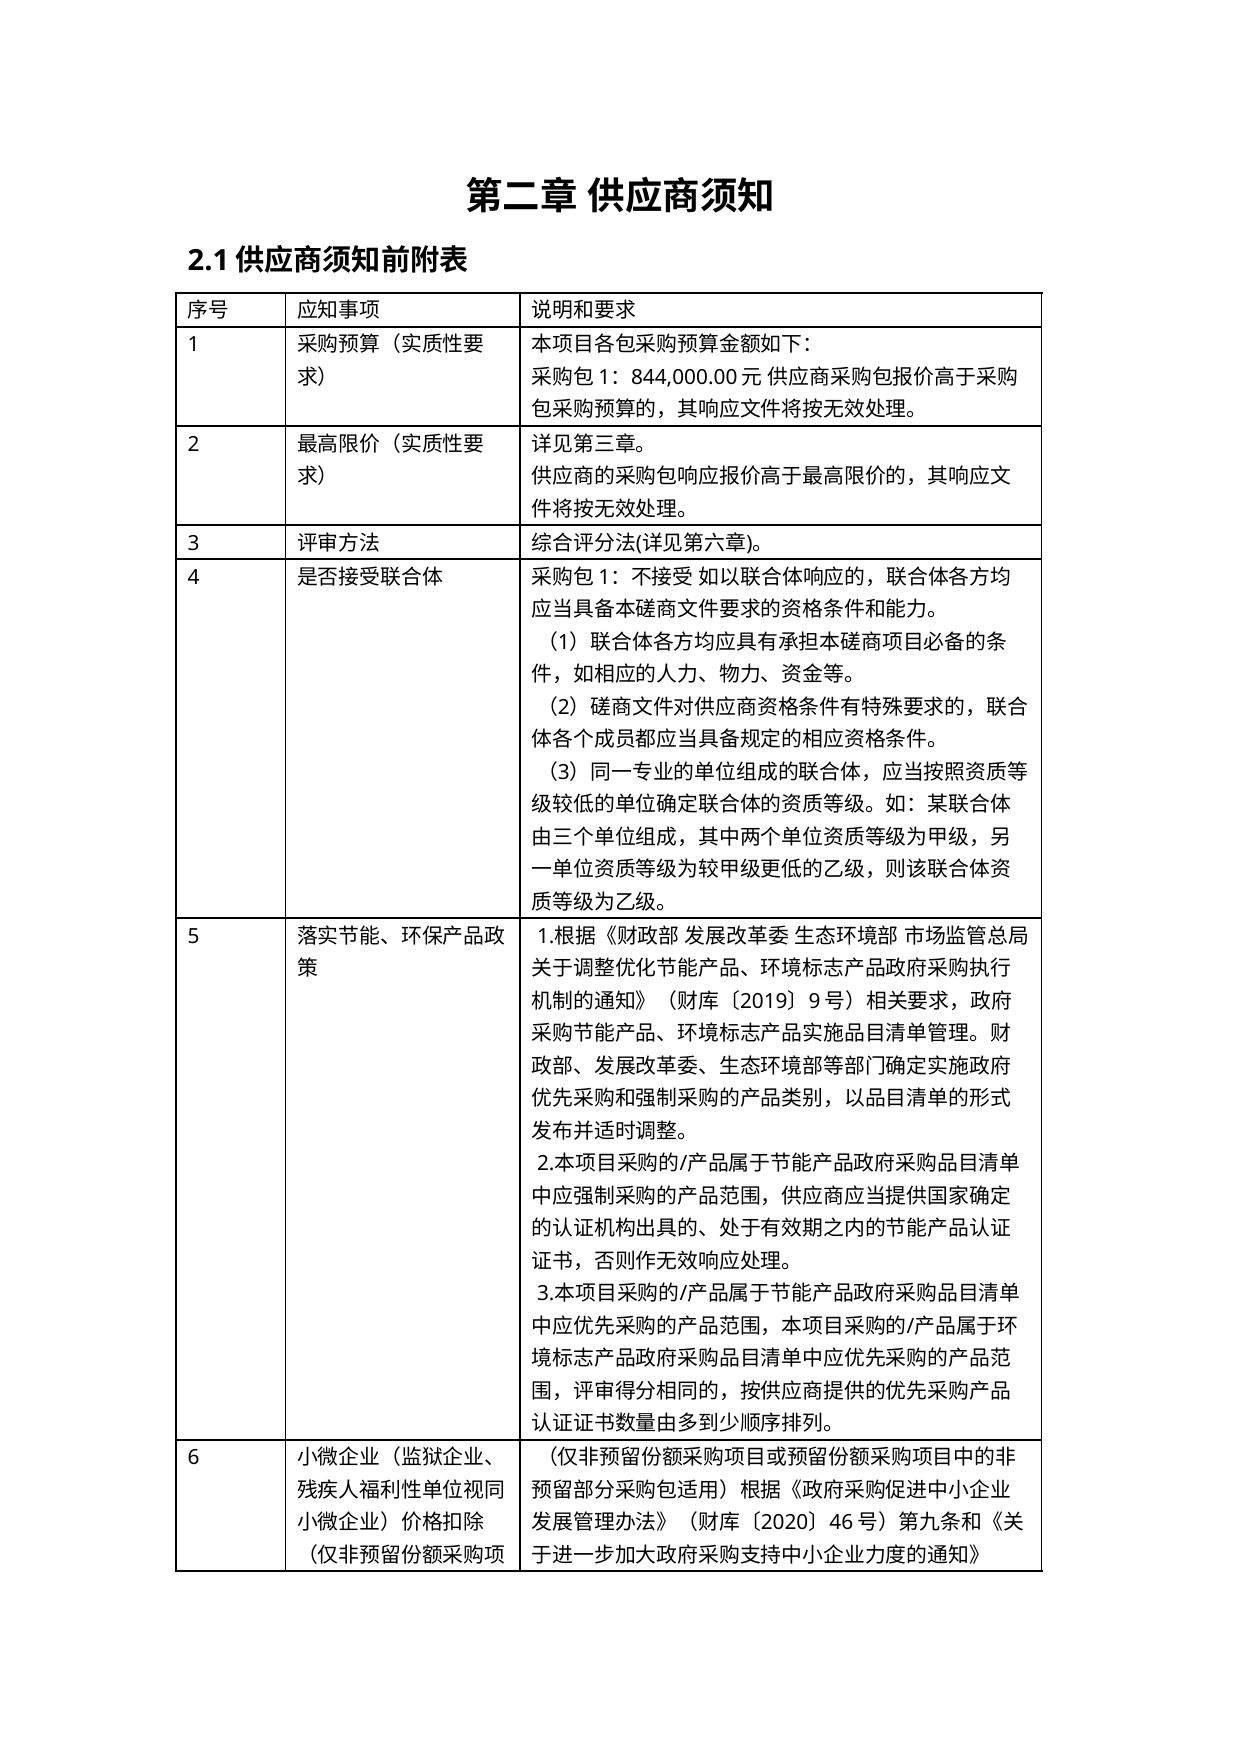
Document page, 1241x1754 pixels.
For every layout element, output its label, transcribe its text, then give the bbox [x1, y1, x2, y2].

table_header 序号 [177, 294, 285, 326]
table_cell 落实节能、环保产品政策 [286, 919, 519, 1439]
table_cell 6 [177, 1441, 285, 1570]
table_cell 详见第三章。 供应商的采购包响应报价高于最高限价的，其响应文件将按无效处理。 [521, 427, 1041, 524]
table_cell 采购预算（实质性要求） [286, 328, 519, 425]
table_cell 3 [177, 526, 285, 558]
table_cell 采购包1：不接受 如以联合体响应的，联合体各方均应当具备本磋商文件要求的资格条件和能力。 （1）联合体各方均应具有承担本磋商项目必备的条件，如相应的人力、物力、资金等。 （2）磋商文件对供应商资格条件有特殊要求的，联合体各个成员都应当具备规定的相应资格条件。 （3）同一专业的单位组成的联合体，应当按照资质等级较低的单位确定联合体的资质等级。如：某联合体由三个单位组成，其中两个单位资质等级为甲级，另一单位资质等级为较甲级更低的乙级，则该联合体资质等级为乙级。 [521, 560, 1041, 917]
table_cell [286, 1441, 519, 1570]
table_cell 综合评分法(详见第六章)。 [521, 526, 1041, 558]
text 第二章 供应商须知 [187, 162, 1053, 227]
table_cell 评审方法 [286, 526, 519, 558]
table_cell 4 [177, 560, 285, 917]
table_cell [521, 1441, 1041, 1570]
table_cell 1 [177, 328, 285, 425]
table_cell 本项目各包采购预算金额如下： 采购包1：844,000.00元 供应商采购包报价高于采购包采购预算的，其响应文件将按无效处理。 [521, 328, 1041, 425]
table_cell 1.根据《财政部 发展改革委 生态环境部 市场监管总局关于调整优化节能产品、环境标志产品政府采购执行机制的通知》（财库〔2019〕9号）相关要求，政府采购节能产品、环境标志产品实施品目清单管理。财政部、发展改革委、生态环境部等部门确定实施政府优先采购和强制采购的产品类别，以品目清单的形式发布并适时调整。 2.本项目采购的/产品属于节能产品政府采购品目清单中应强制采购的产品范围，供应商应当提供国家确定的认证机构出具的、处于有效期之内的节能产品认证证书，否则作无效响应处理。 3.本项目采购的/产品属于节能产品政府采购品目清单中应优先采购的产品范围，本项目采购的/产品属于环境标志产品政府采购品目清单中应优先采购的产品范围，评审得分相同的，按供应商提供的优先采购产品认证证书数量由多到少顺序排列。 [521, 919, 1041, 1439]
table_cell 2 [177, 427, 285, 524]
table_cell 是否接受联合体 [286, 560, 519, 917]
table_cell 最高限价（实质性要求） [286, 427, 519, 524]
table_header 应知事项 [286, 294, 519, 326]
table_cell 5 [177, 919, 285, 1439]
table_header 说明和要求 [521, 294, 1041, 326]
text 2.1供应商须知前附表 [187, 227, 1053, 292]
